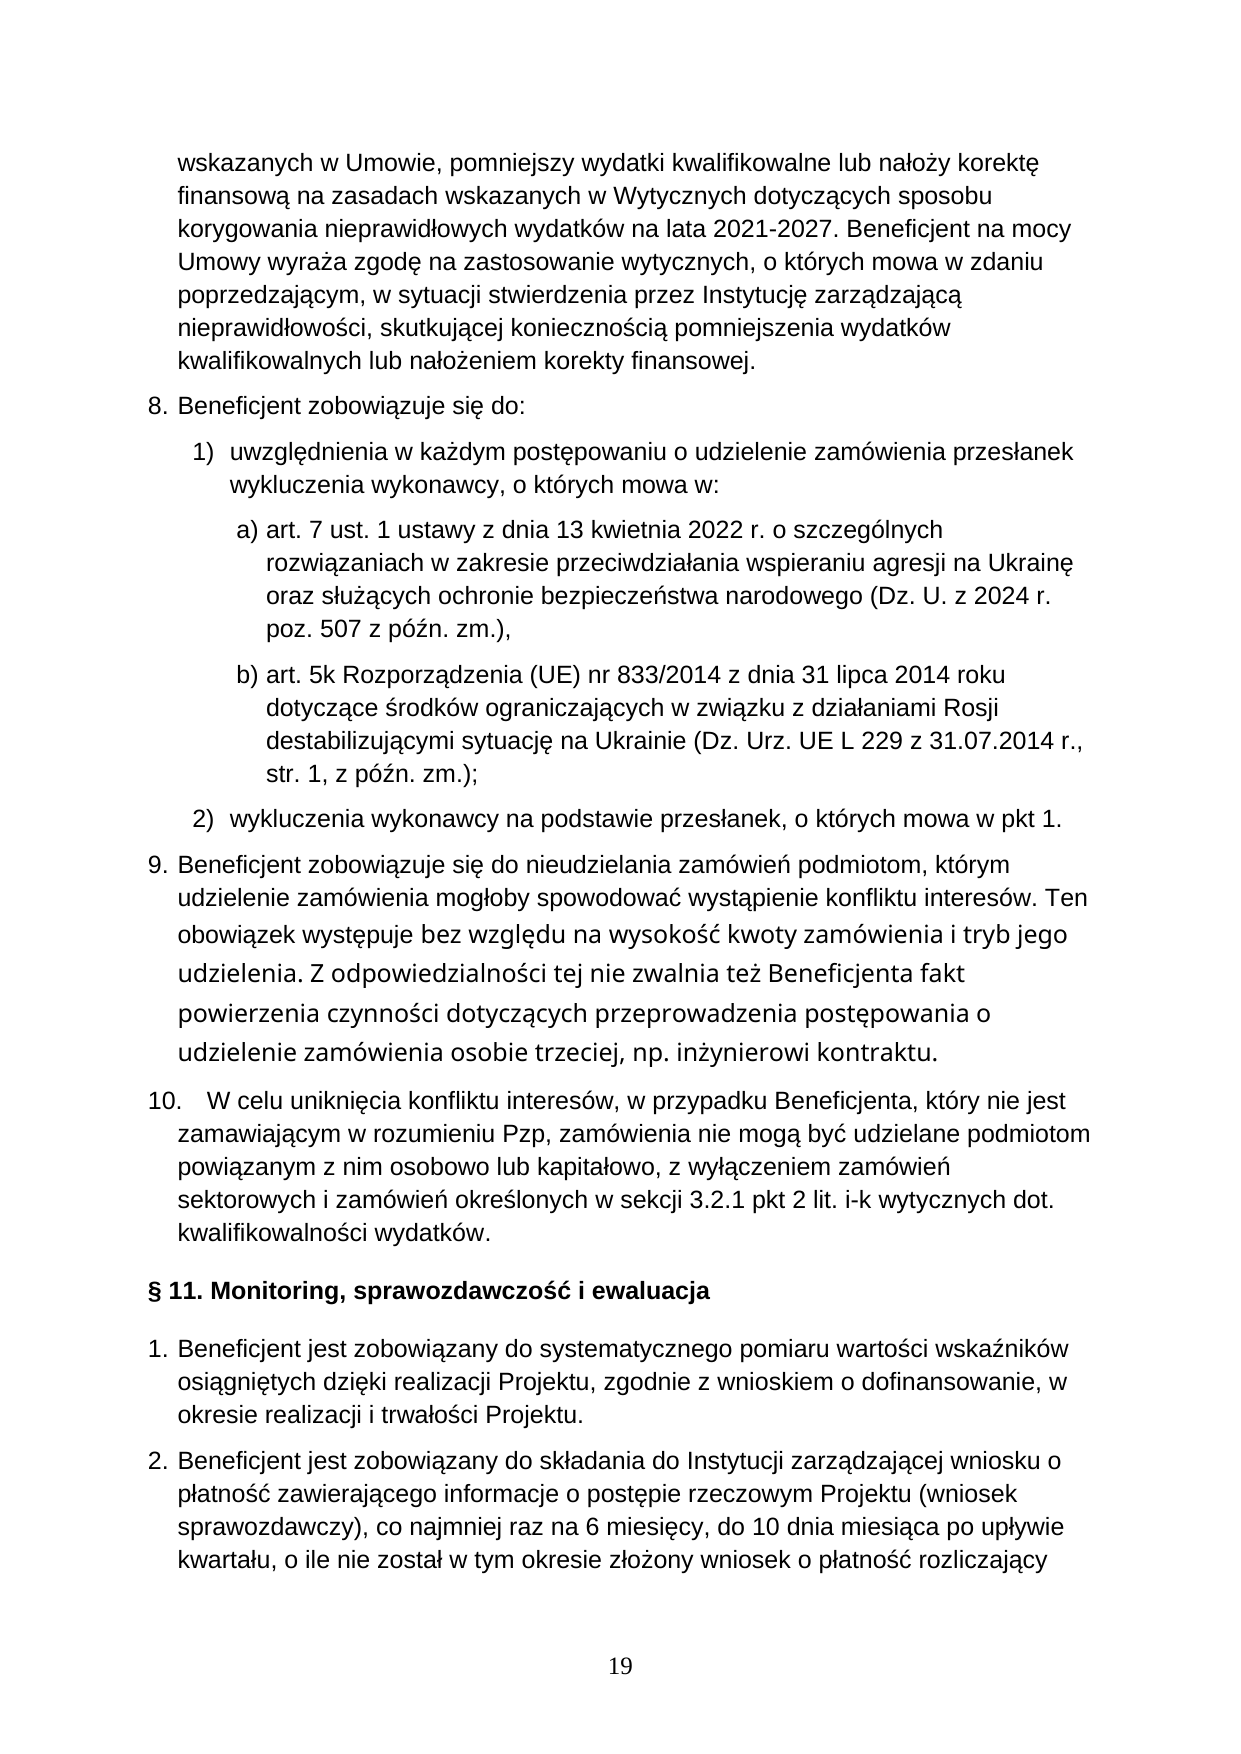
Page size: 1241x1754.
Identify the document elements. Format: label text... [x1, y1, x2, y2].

list W celu uniknięcia konfliktu interesów, w przypadku Beneficjenta, który nie jest zamawiającym w rozumieniu Pzp, zamówienia nie mogą być udzielane podmiotom powiązanym z nim osobowo lub kapitałowo, z wyłączeniem zamówień sektorowych i zamówień określonych w sekcji 3.2.1 pkt 2 lit. i-k wytycznych dot. kwalifikowalności wydatków. [148, 1086, 1093, 1247]
subtitle § 11. Monitoring, sprawozdawczość i ewaluacja [148, 1276, 1093, 1305]
list art. 5k Rozporządzenia (UE) nr 833/2014 z dnia 31 lipca 2014 roku dotyczące środków ograniczających w związku z działaniami Rosji destabilizującymi sytuację na Ukrainie (Dz. Urz. UE L 229 z 31.07.2014 r., str. 1, z późn. zm.); [236, 660, 1093, 788]
list Beneficjent zobowiązuje się do nieudzielania zamówień podmiotom, którym udzielenie zamówienia mogłoby spowodować wystąpienie konfliktu interesów. Ten obowiązek występuje bez względu na wysokość kwoty zamówienia i tryb jego udzielenia. Z odpowiedzialności tej nie zwalnia też Beneficjenta fakt powierzenia czynności dotyczących przeprowadzenia postępowania o udzielenie zamówienia osobie trzeciej, np. inżynierowi kontraktu. [148, 850, 1093, 1068]
list art. 7 ust. 1 ustawy z dnia 13 kwietnia 2022 r. o szczególnych rozwiązaniach w zakresie przeciwdziałania wspieraniu agresji na Ukrainę oraz służących ochronie bezpieczeństwa narodowego (Dz. U. z 2024 r. poz. 507 z późn. zm.), [236, 515, 1093, 643]
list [148, 1446, 1093, 1574]
list wykluczenia wykonawcy na podstawie przesłanek, o których mowa w pkt 1. [192, 804, 1093, 833]
list Beneficjent zobowiązuje się do: [148, 391, 1093, 420]
list uwzględnienia w każdym postępowaniu o udzielenie zamówienia przesłanek wykluczenia wykonawcy, o których mowa w: [192, 437, 1093, 498]
list Beneficjent jest zobowiązany do systematycznego pomiaru wartości wskaźników osiągniętych dzięki realizacji Projektu, zgodnie z wnioskiem o dofinansowanie, w okresie realizacji i trwałości Projektu. [148, 1334, 1093, 1429]
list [148, 148, 1093, 374]
